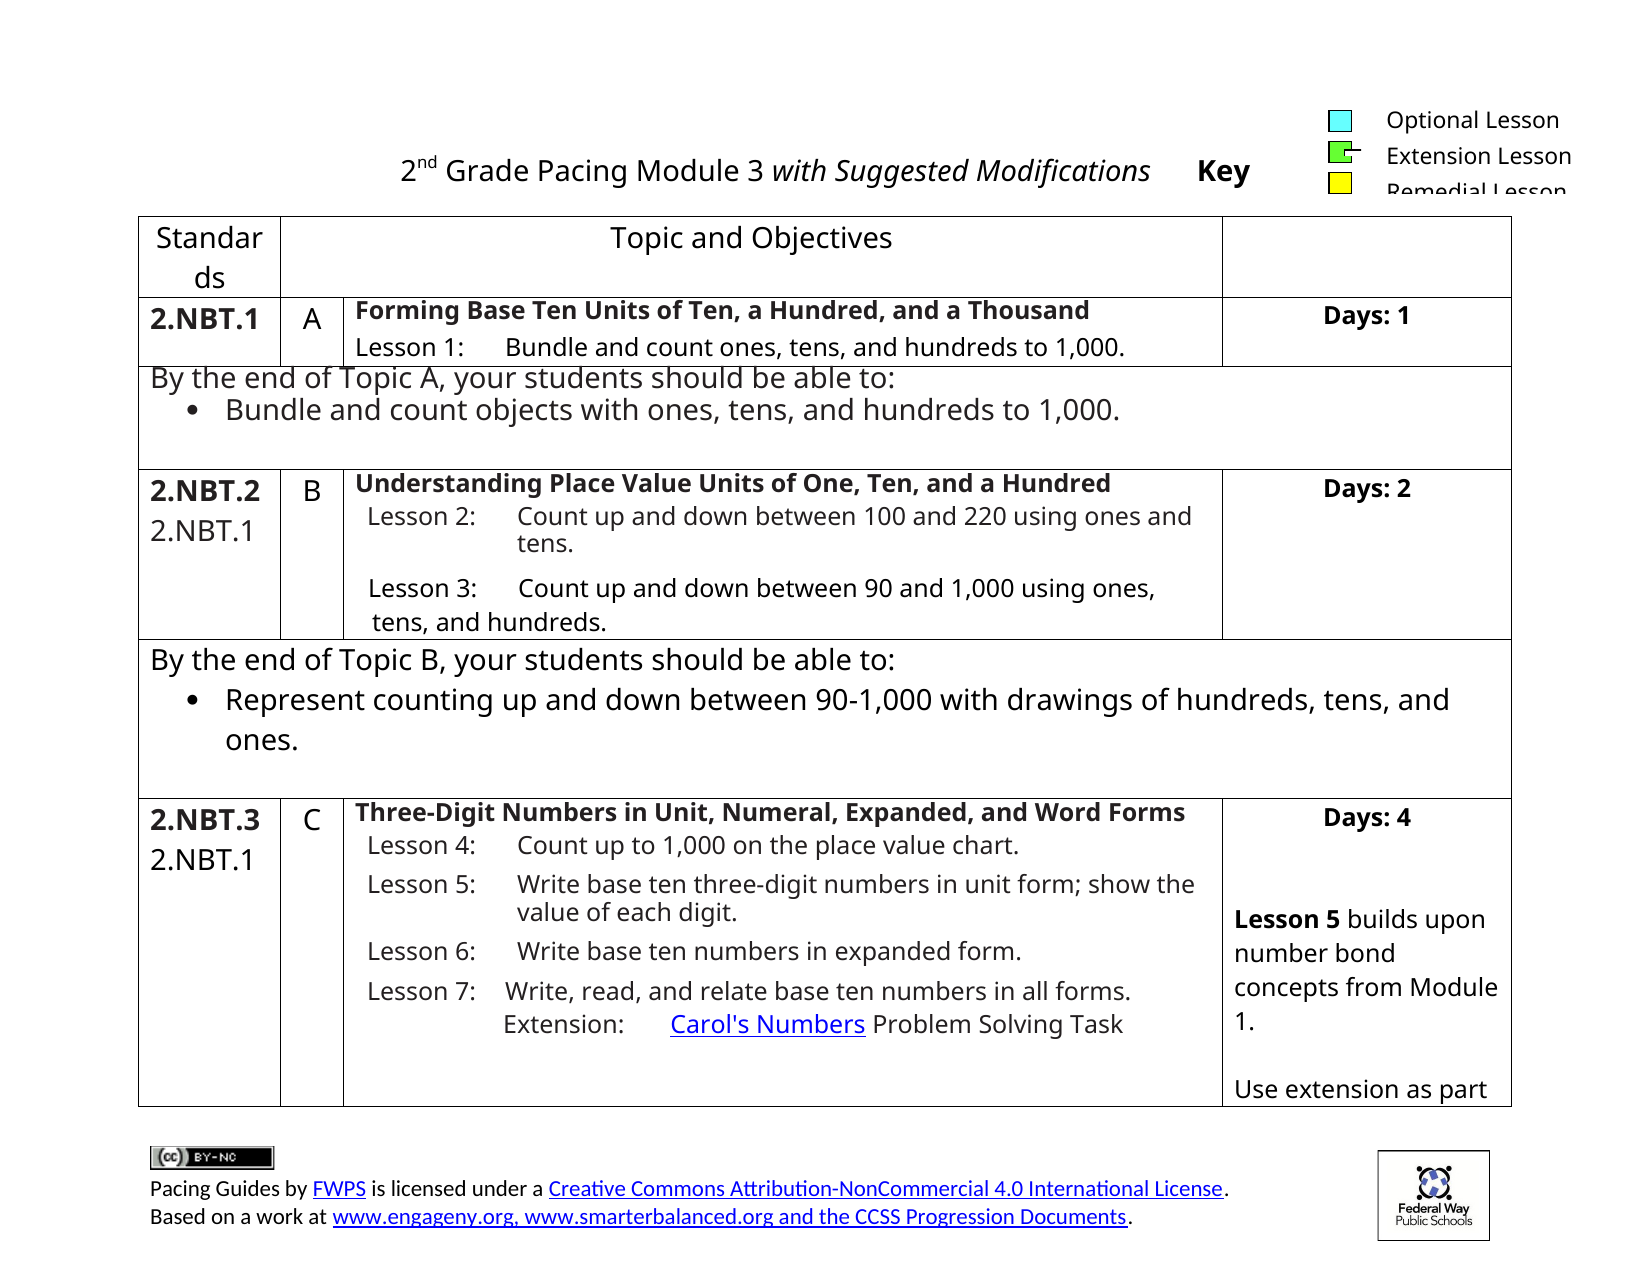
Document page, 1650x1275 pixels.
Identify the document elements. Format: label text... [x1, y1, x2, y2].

table_cell By the end of Topic A, your students should be able to: Bundle and count objects with ones, tens, and hundreds to 1,000. [139, 367, 1511, 469]
table_header Standards [139, 217, 280, 297]
table_cell 2.NBT.3 2.NBT.1 [139, 799, 280, 1106]
table_cell B [281, 470, 343, 638]
table_cell Days: 1 [1223, 298, 1511, 366]
table_header [1223, 217, 1511, 297]
table_cell C [281, 799, 343, 1106]
table_cell Days: 4 Lesson 5 builds upon number bond concepts from Module 1. Use extension as part of Lesson 7. [1223, 799, 1511, 1106]
table_cell By the end of Topic B, your students should be able to: Represent counting up and down between 90-1,000 with drawings of hundreds, tens, and ones. [139, 640, 1511, 798]
table_cell Understanding Place Value Units of One, Ten, and a Hundred Lesson 2: Count up and down between 100 and 220 using ones and tens. Lesson 3: Count up and down between 90 and 1,000 using ones, tens, and hundreds. [344, 470, 1222, 638]
table_cell Days: 2 [1223, 470, 1511, 638]
table_cell 2.NBT.1 [139, 298, 280, 366]
table_cell Forming Base Ten Units of Ten, a Hundred, and a Thousand Lesson 1: Bundle and count ones, tens, and hundreds to 1,000. [344, 298, 1222, 366]
table_cell 2.NBT.2 2.NBT.1 [139, 470, 280, 638]
picture [1377, 1150, 1490, 1241]
picture [150, 1146, 275, 1170]
text 2nd Grade Pacing Module 3 with Suggested Modifications Key [150, 150, 1370, 190]
table_header Topic and Objectives [281, 217, 1222, 297]
table_cell A [281, 298, 343, 366]
